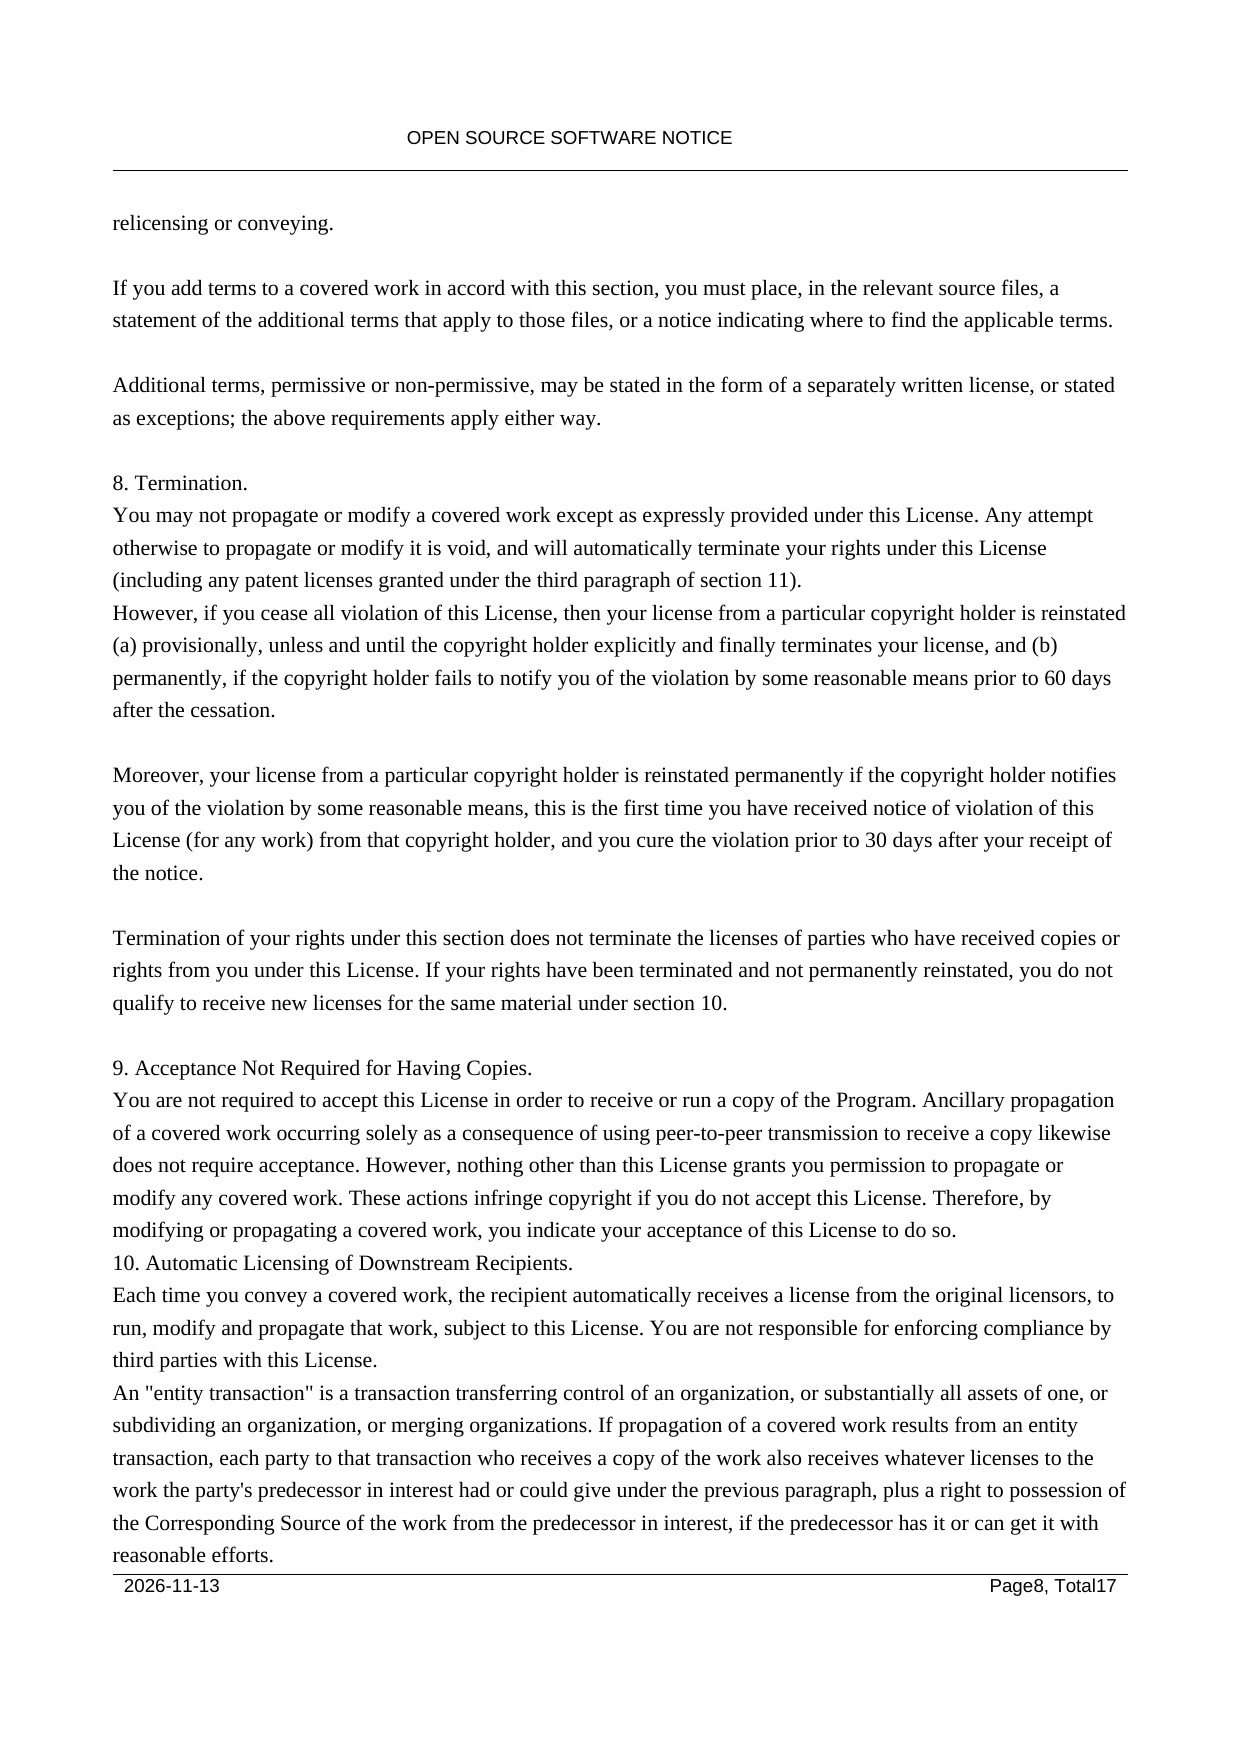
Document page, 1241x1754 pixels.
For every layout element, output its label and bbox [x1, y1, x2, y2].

text [112, 206, 1128, 1571]
